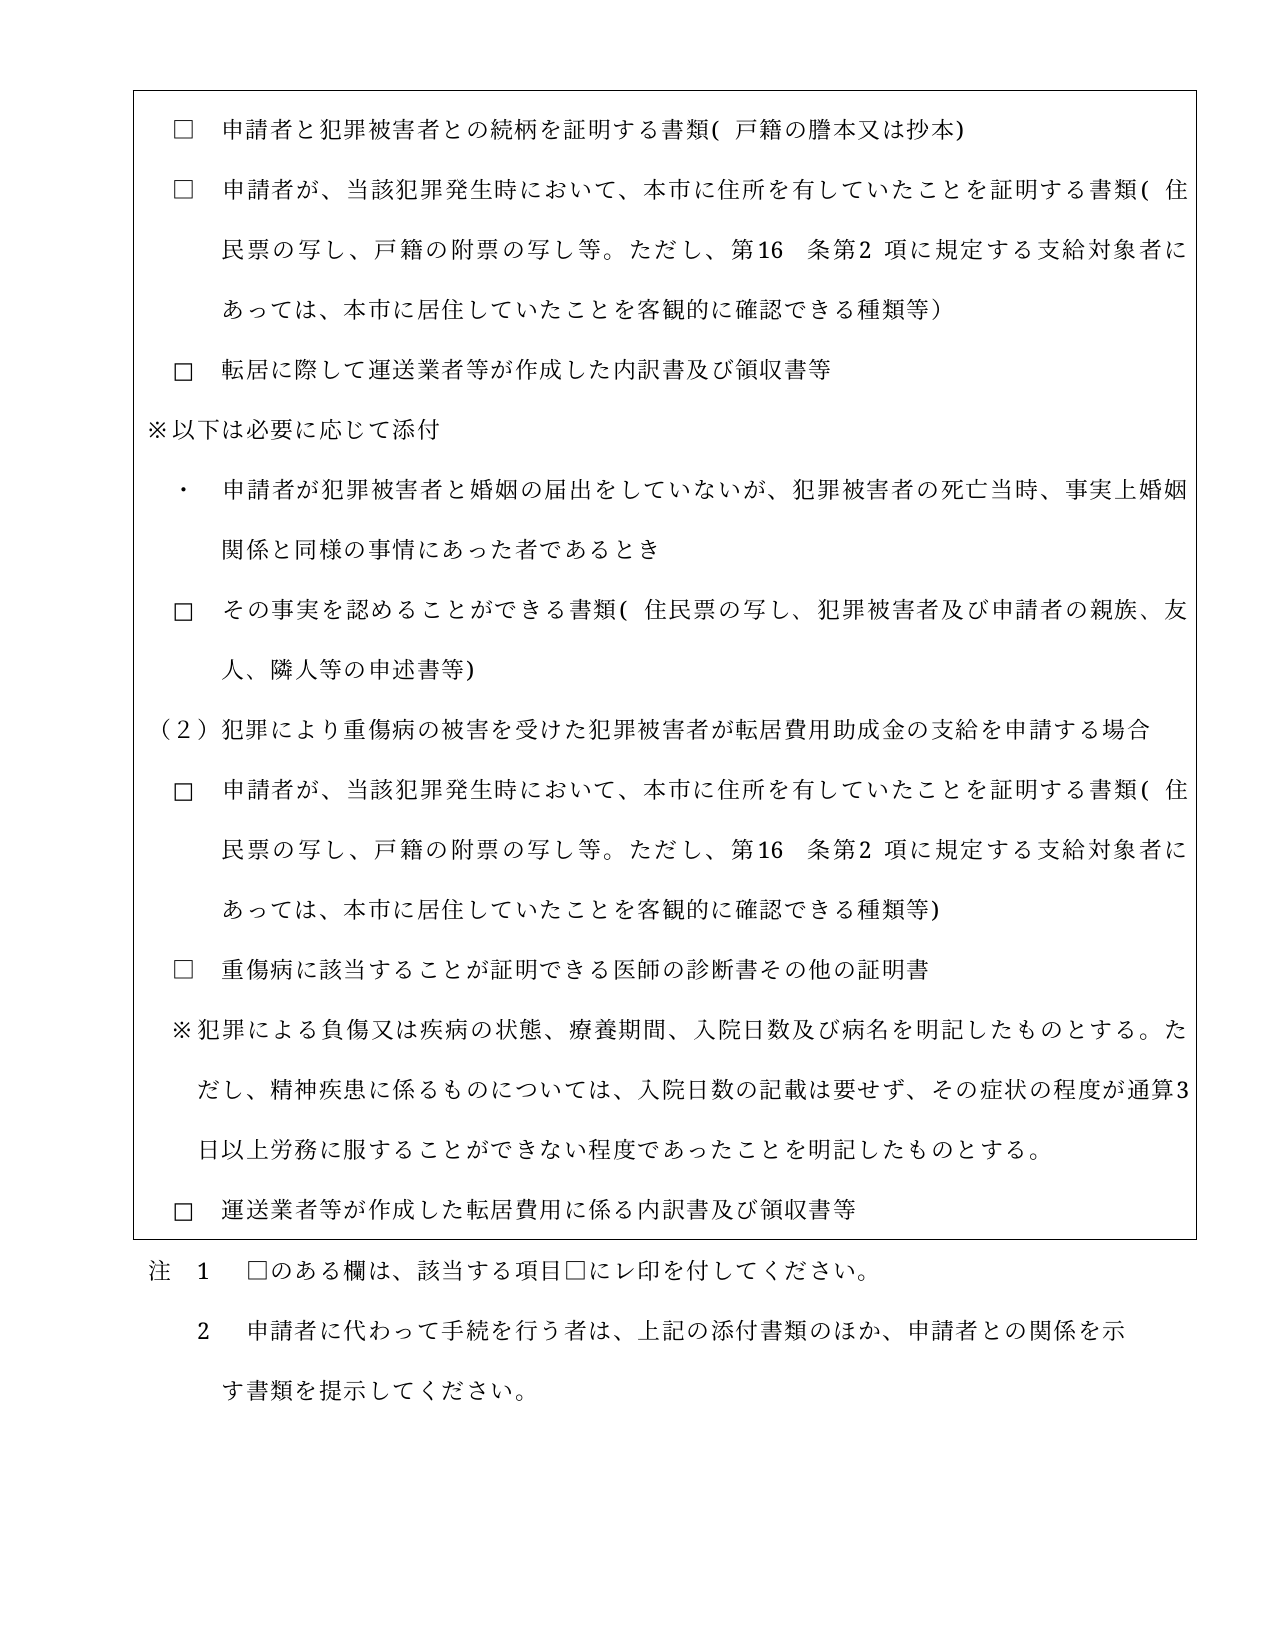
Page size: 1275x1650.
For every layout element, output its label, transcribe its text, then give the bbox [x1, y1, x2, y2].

text 2 申請者に代わって手続を行う者は、上記の添付書類のほか、申請者との関係を示す書類を提示してください。 [185, 1299, 1127, 1419]
text 注 1 □のある欄は、該当する項目□にレ印を付してください。 [148, 1240, 1127, 1299]
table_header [134, 91, 1196, 1238]
